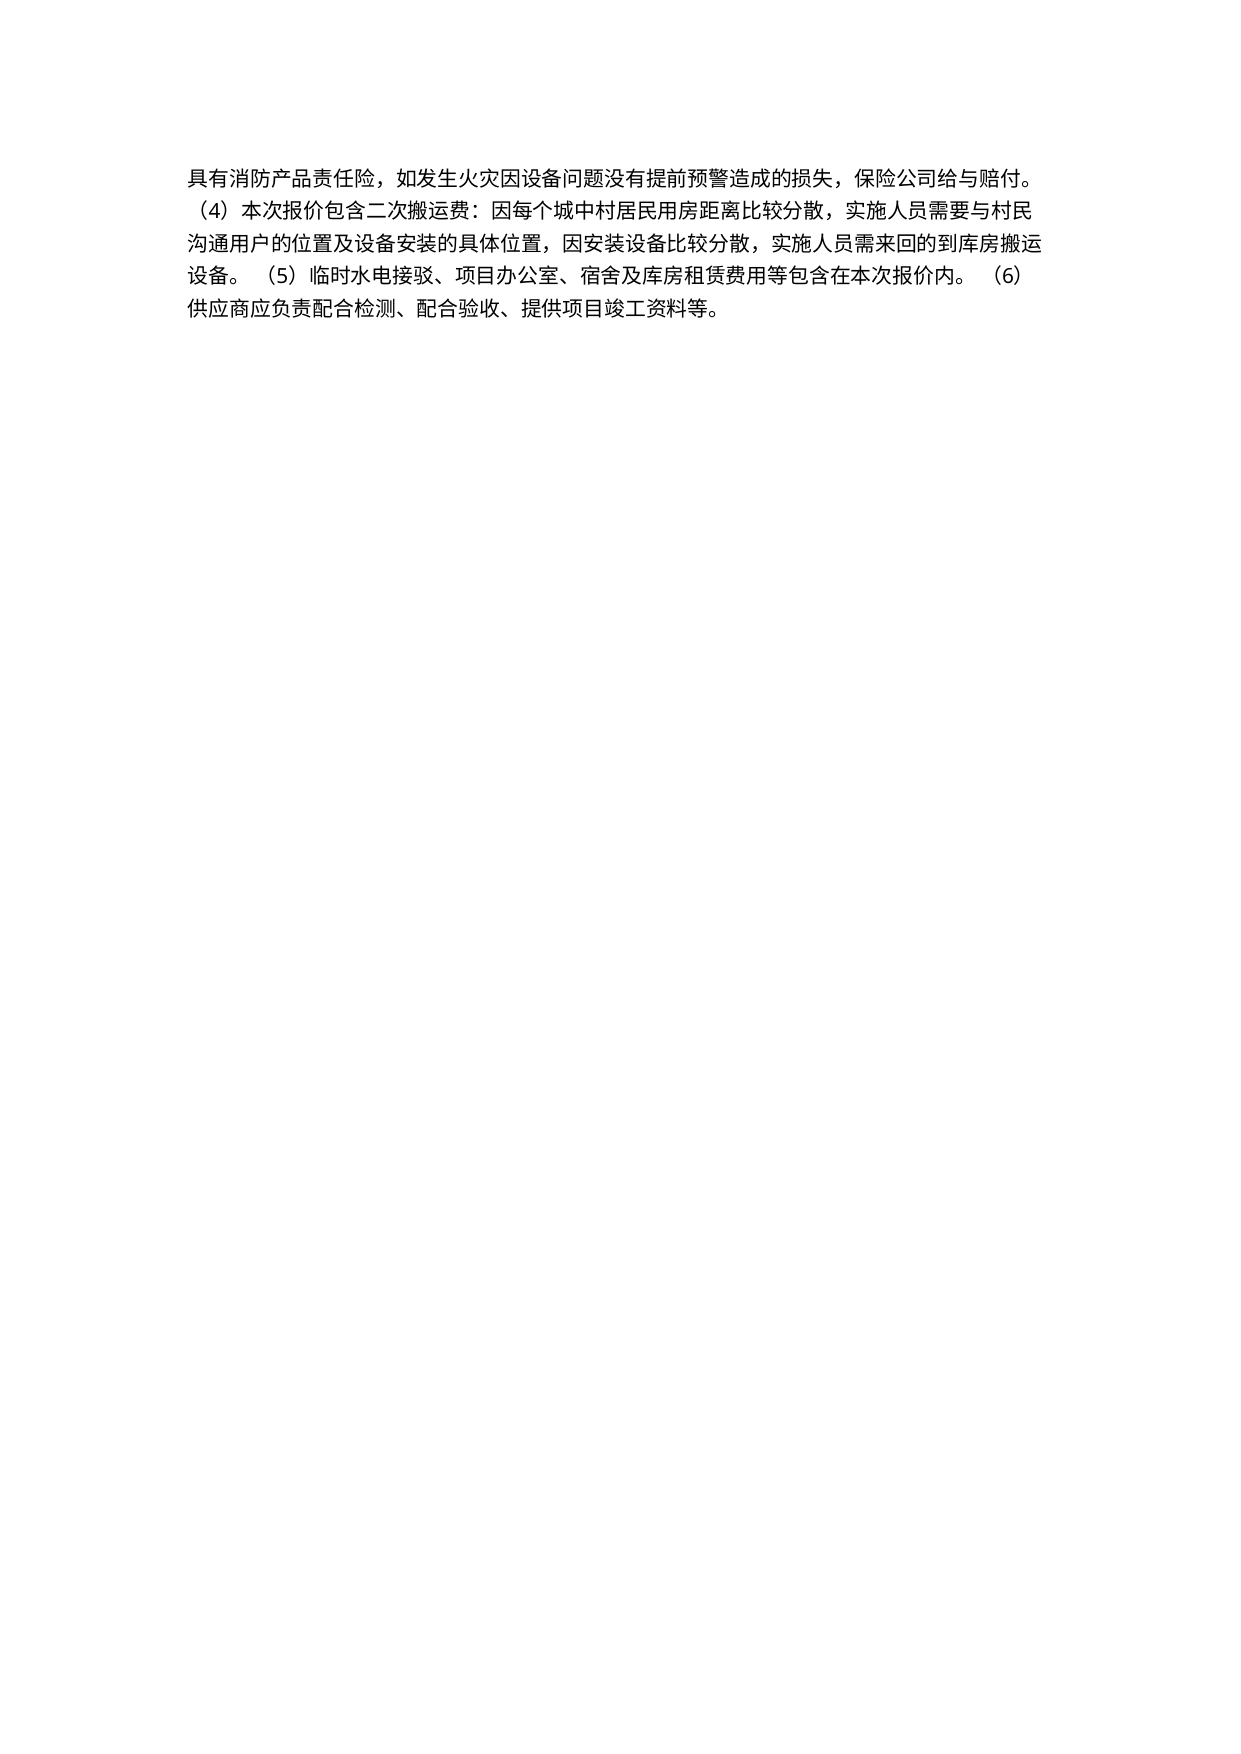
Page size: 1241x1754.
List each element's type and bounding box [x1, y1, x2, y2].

text [187, 162, 1053, 324]
